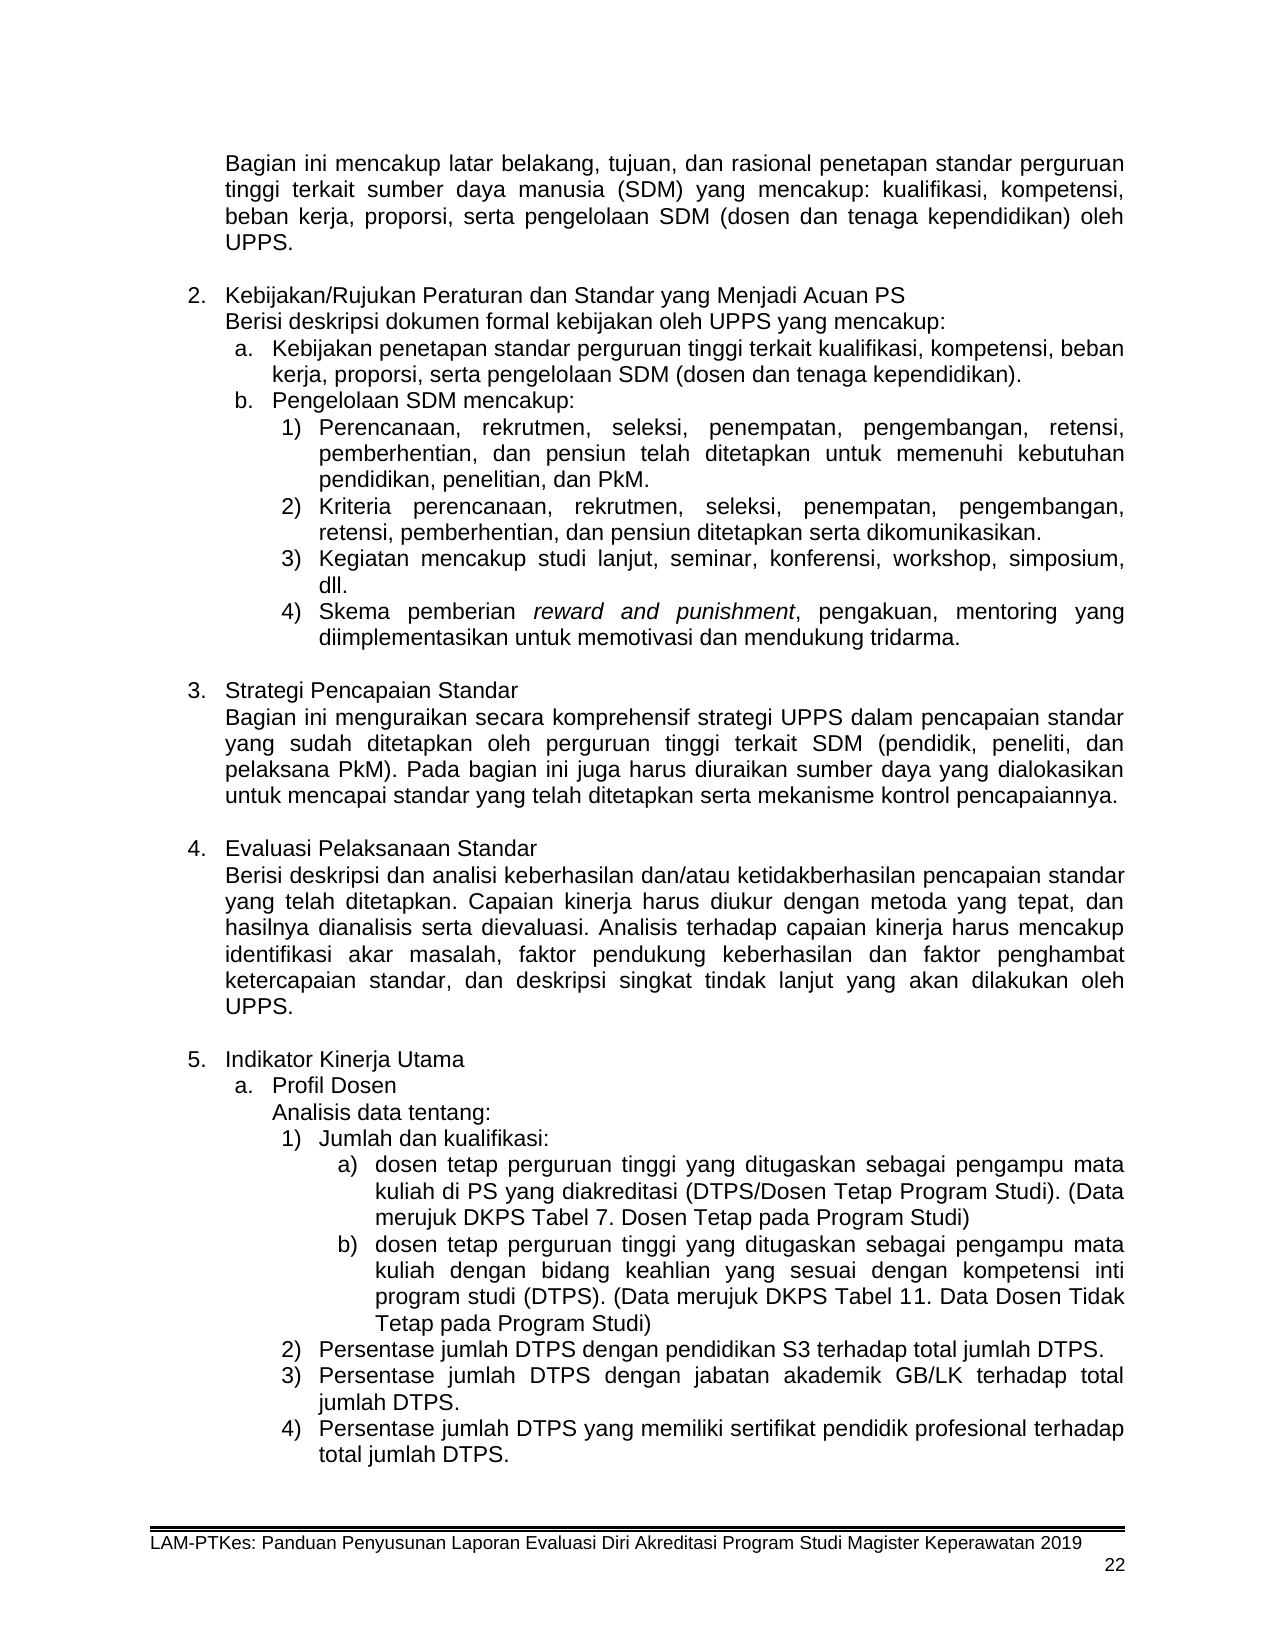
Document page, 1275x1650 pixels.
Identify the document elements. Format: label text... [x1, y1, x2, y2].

list Persentase jumlah DTPS dengan jabatan akademik GB/LK terhadap total jumlah DTPS. [281, 1362, 1125, 1415]
list Profil Dosen [234, 1072, 1125, 1099]
list Pengelolaan SDM mencakup: [234, 387, 1125, 413]
text Berisi deskripsi dokumen formal kebijakan oleh UPPS yang mencakup: [225, 308, 1125, 334]
list Perencanaan, rekrutmen, seleksi, penempatan, pengembangan, retensi, pemberhentian, dan pensiun telah ditetapkan untuk memenuhi kebutuhan pendidikan, penelitian, dan PkM. [281, 413, 1125, 493]
list Strategi Pencapaian Standar [187, 677, 1125, 703]
list Persentase jumlah DTPS dengan pendidikan S3 terhadap total jumlah DTPS. [281, 1336, 1125, 1362]
list dosen tetap perguruan tinggi yang ditugaskan sebagai pengampu mata kuliah dengan bidang keahlian yang sesuai dengan kompetensi inti program studi (DTPS). (Data merujuk DKPS Tabel 11. Data Dosen Tidak Tetap pada Program Studi) [337, 1231, 1125, 1336]
text Analisis data tentang: [272, 1099, 1125, 1125]
text Bagian ini mencakup latar belakang, tujuan, dan rasional penetapan standar perguruan tinggi terkait sumber daya manusia (SDM) yang mencakup: kualifikasi, kompetensi, beban kerja, proporsi, serta pengelolaan SDM (dosen dan tenaga kependidikan) oleh UPPS. [225, 150, 1125, 255]
list Indikator Kinerja Utama [187, 1046, 1125, 1072]
list Jumlah dan kualifikasi: [281, 1125, 1125, 1151]
list dosen tetap perguruan tinggi yang ditugaskan sebagai pengampu mata kuliah di PS yang diakreditasi (DTPS/Dosen Tetap Program Studi). (Data merujuk DKPS Tabel 7. Dosen Tetap pada Program Studi) [337, 1151, 1125, 1231]
list Persentase jumlah DTPS yang memiliki sertifikat pendidik profesional terhadap total jumlah DTPS. [281, 1415, 1125, 1468]
text Berisi deskripsi dan analisi keberhasilan dan/atau ketidakberhasilan pencapaian standar yang telah ditetapkan. Capaian kinerja harus diukur dengan metoda yang tepat, dan hasilnya dianalisis serta dievaluasi. Analisis terhadap capaian kinerja harus mencakup identifikasi akar masalah, faktor pendukung keberhasilan dan faktor penghambat ketercapaian standar, dan deskripsi singkat tindak lanjut yang akan dilakukan oleh UPPS. [225, 862, 1125, 1020]
list Kegiatan mencakup studi lanjut, seminar, konferensi, workshop, simposium, dll. [281, 545, 1125, 598]
list Kebijakan/Rujukan Peraturan dan Standar yang Menjadi Acuan PS [187, 282, 1125, 308]
text Bagian ini menguraikan secara komprehensif strategi UPPS dalam pencapaian standar yang sudah ditetapkan oleh perguruan tinggi terkait SDM (pendidik, peneliti, dan pelaksana PkM). Pada bagian ini juga harus diuraikan sumber daya yang dialokasikan untuk mencapai standar yang telah ditetapkan serta mekanisme kontrol pencapaiannya. [225, 703, 1125, 809]
list Kriteria perencanaan, rekrutmen, seleksi, penempatan, pengembangan, retensi, pemberhentian, dan pensiun ditetapkan serta dikomunikasikan. [281, 493, 1125, 545]
list Evaluasi Pelaksanaan Standar [187, 835, 1125, 862]
list Kebijakan penetapan standar perguruan tinggi terkait kualifikasi, kompetensi, beban kerja, proporsi, serta pengelolaan SDM (dosen dan tenaga kependidikan). [234, 334, 1125, 387]
list Skema pemberian reward and punishment, pengakuan, mentoring yang diimplementasikan untuk memotivasi dan mendukung tridarma. [281, 598, 1125, 651]
